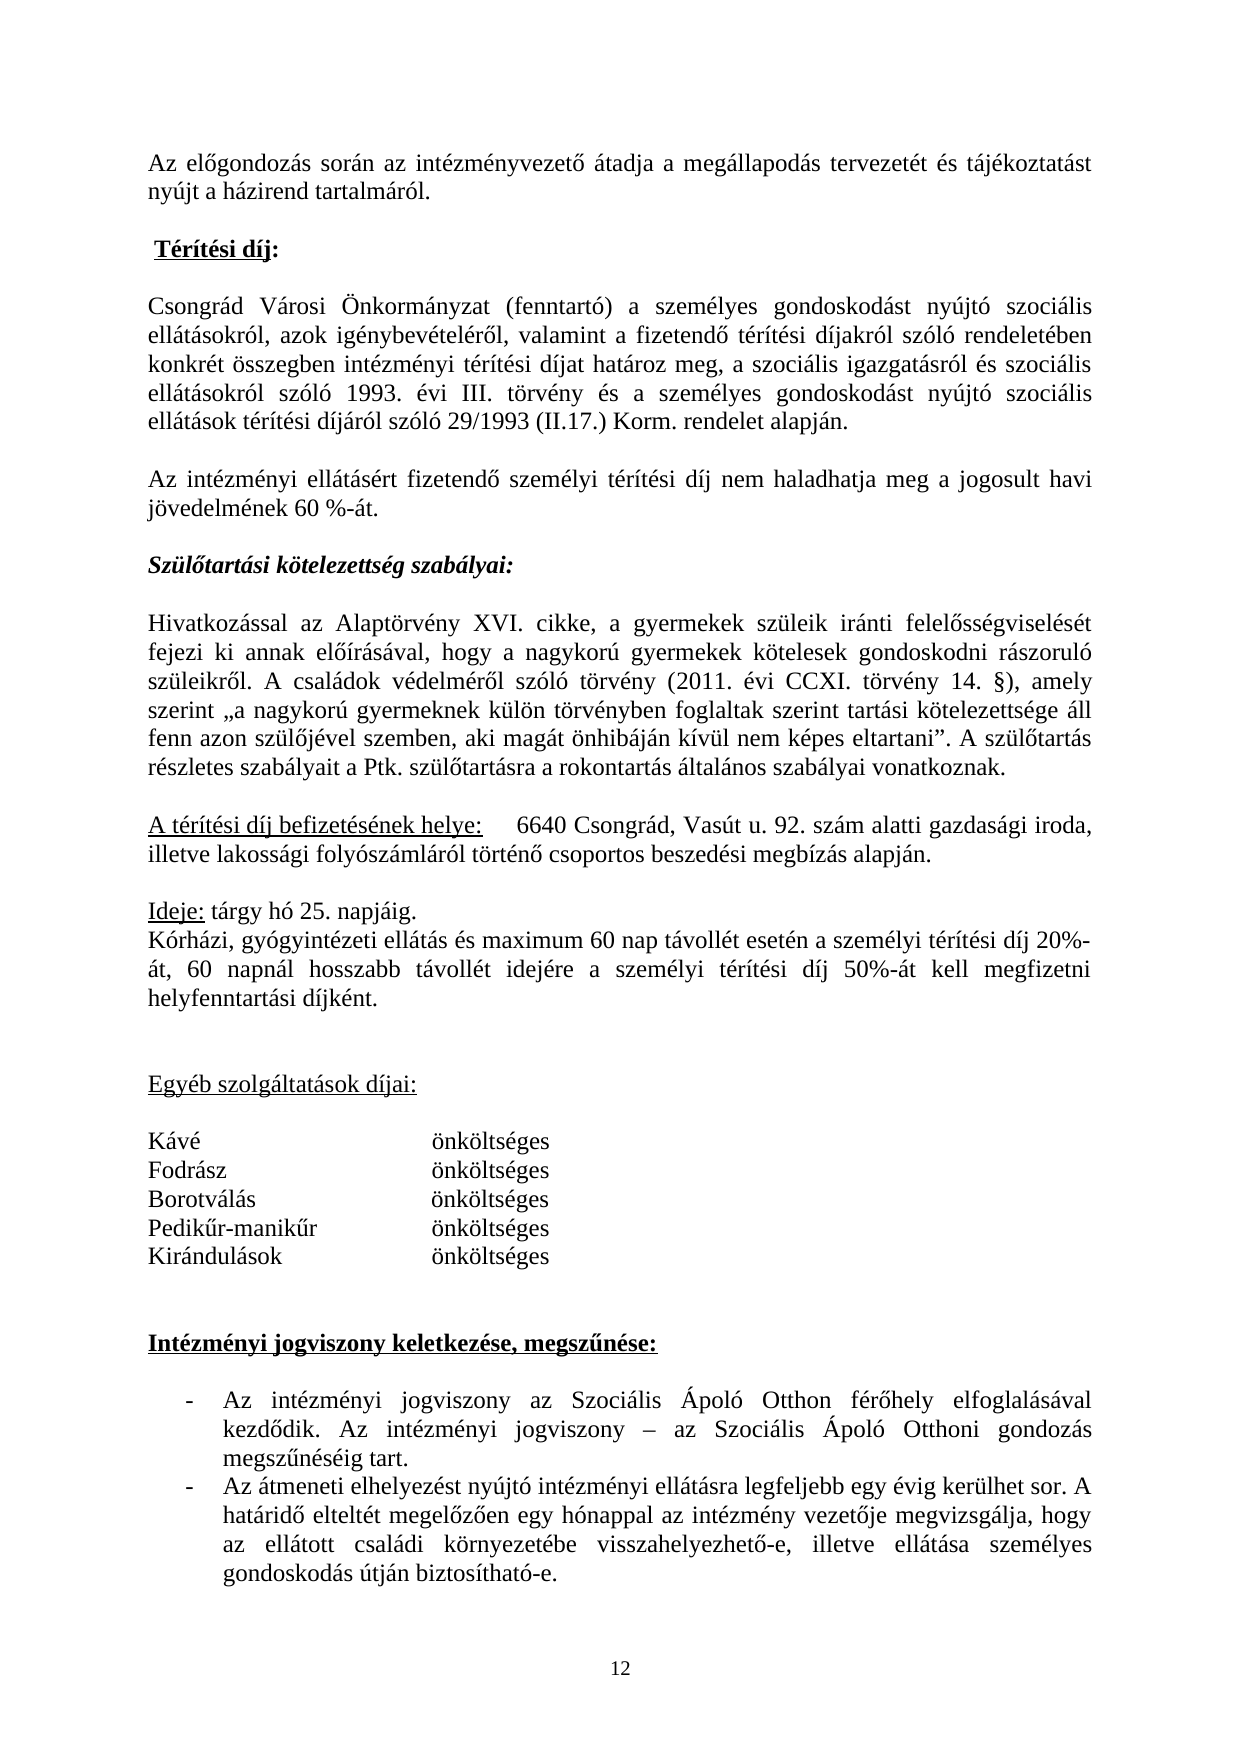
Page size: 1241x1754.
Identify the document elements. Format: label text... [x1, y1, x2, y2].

text Kórházi, gyógyintézeti ellátás és maximum 60 nap távollét esetén a személyi térítési díj 20%-át, 60 napnál hosszabb távollét idejére a személyi térítési díj 50%-át kell megfizetni helyfenntartási díjként. [148, 925, 1093, 1011]
text Ideje: tárgy hó 25. napjáig. [148, 896, 1093, 925]
text Fodrász önköltséges [148, 1155, 1093, 1184]
text Hivatkozással az Alaptörvény XVI. cikke, a gyermekek szüleik iránti felelősségviselését fejezi ki annak előírásával, hogy a nagykorú gyermekek kötelesek gondoskodni rászoruló szüleikről. A családok védelméről szóló törvény (2011. évi CCXI. törvény 14. §), amely szerint „a nagykorú gyermeknek külön törvényben foglaltak szerint tartási kötelezettsége áll fenn azon szülőjével szemben, aki magát önhibáján kívül nem képes eltartani”. A szülőtartás részletes szabályait a Ptk. szülőtartásra a rokontartás általános szabályai vonatkoznak. [148, 608, 1093, 781]
text Csongrád Városi Önkormányzat (fenntartó) a személyes gondoskodást nyújtó szociális ellátásokról, azok igénybevételéről, valamint a fizetendő térítési díjakról szóló rendeletében konkrét összegben intézményi térítési díjat határoz meg, a szociális igazgatásról és szociális ellátásokról szóló 1993. évi III. törvény és a személyes gondoskodást nyújtó szociális ellátások térítési díjáról szóló 29/1993 (II.17.) Korm. rendelet alapján. [148, 291, 1093, 435]
text Az előgondozás során az intézményvezető átadja a megállapodás tervezetét és tájékoztatást nyújt a házirend tartalmáról. [148, 148, 1093, 205]
text Intézményi jogviszony keletkezése, megszűnése: [148, 1328, 1093, 1356]
text Kávé önköltséges [148, 1126, 1093, 1155]
text Kirándulások önköltséges [148, 1241, 1093, 1270]
text Egyéb szolgáltatások díjai: [148, 1069, 1093, 1098]
list Az átmeneti elhelyezést nyújtó intézményi ellátásra legfeljebb egy évig kerülhet sor. A határidő elteltét megelőzően egy hónappal az intézmény vezetője megvizsgálja, hogy az ellátott családi környezetébe visszahelyezhető-e, illetve ellátása személyes gondoskodás útján biztosítható-e. [185, 1471, 1093, 1586]
text Térítési díj: [148, 234, 1093, 263]
text A térítési díj befizetésének helye: 6640 Csongrád, Vasút u. 92. szám alatti gazdasági iroda, illetve lakossági folyószámláról történő csoportos beszedési megbízás alapján. [148, 810, 1093, 868]
text Szülőtartási kötelezettség szabályai: [148, 551, 1093, 579]
text Pedikűr-manikűr önköltséges [148, 1213, 1093, 1241]
text Borotválás önköltséges [148, 1184, 1093, 1213]
list Az intézményi jogviszony az Szociális Ápoló Otthon férőhely elfoglalásával kezdődik. Az intézményi jogviszony – az Szociális Ápoló Otthoni gondozás megszűnéséig tart. [185, 1385, 1093, 1471]
text Az intézményi ellátásért fizetendő személyi térítési díj nem haladhatja meg a jogosult havi jövedelmének 60 %-át. [148, 464, 1093, 521]
